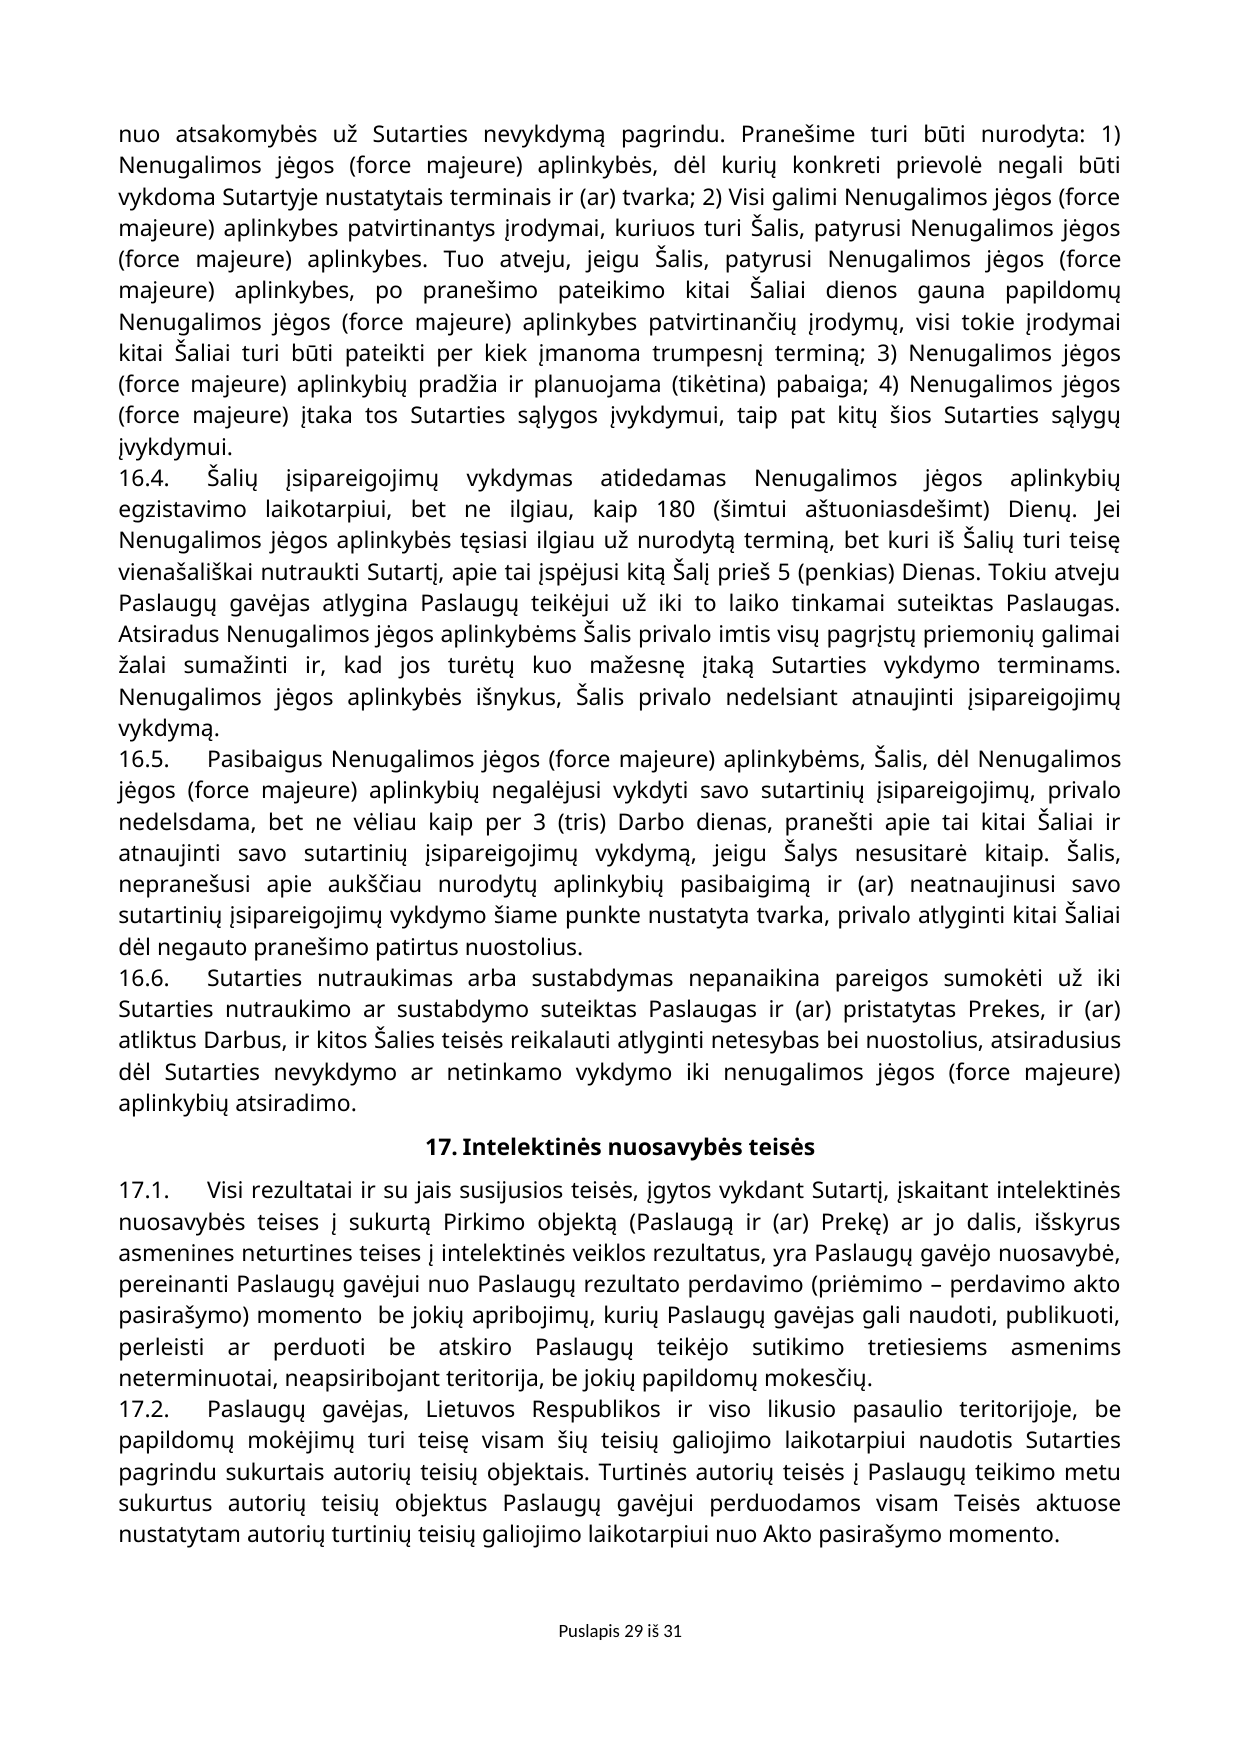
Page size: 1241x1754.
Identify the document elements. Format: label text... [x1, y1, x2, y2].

list Paslaugų gavėjas, Lietuvos Respublikos ir viso likusio pasaulio teritorijoje, be papildomų mokėjimų turi teisę visam šių teisių galiojimo laikotarpiui naudotis Sutarties pagrindu sukurtais autorių teisių objektais. Turtinės autorių teisės į Paslaugų teikimo metu sukurtus autorių teisių objektus Paslaugų gavėjui perduodamos visam Teisės aktuose nustatytam autorių turtinių teisių galiojimo laikotarpiui nuo Akto pasirašymo momento. [118, 1393, 1122, 1549]
list Sutarties nutraukimas arba sustabdymas nepanaikina pareigos sumokėti už iki Sutarties nutraukimo ar sustabdymo suteiktas Paslaugas ir (ar) pristatytas Prekes, ir (ar) atliktus Darbus, ir kitos Šalies teisės reikalauti atlyginti netesybas bei nuostolius, atsiradusius dėl Sutarties nevykdymo ar netinkamo vykdymo iki nenugalimos jėgos (force majeure) aplinkybių atsiradimo. [118, 962, 1122, 1118]
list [118, 118, 1122, 462]
list Pasibaigus Nenugalimos jėgos (force majeure) aplinkybėms, Šalis, dėl Nenugalimos jėgos (force majeure) aplinkybių negalėjusi vykdyti savo sutartinių įsipareigojimų, privalo nedelsdama, bet ne vėliau kaip per 3 (tris) Darbo dienas, pranešti apie tai kitai Šaliai ir atnaujinti savo sutartinių įsipareigojimų vykdymą, jeigu Šalys nesusitarė kitaip. Šalis, nepranešusi apie aukščiau nurodytų aplinkybių pasibaigimą ir (ar) neatnaujinusi savo sutartinių įsipareigojimų vykdymo šiame punkte nustatyta tvarka, privalo atlyginti kitai Šaliai dėl negauto pranešimo patirtus nuostolius. [118, 743, 1122, 962]
list Šalių įsipareigojimų vykdymas atidedamas Nenugalimos jėgos aplinkybių egzistavimo laikotarpiui, bet ne ilgiau, kaip 180 (šimtui aštuoniasdešimt) Dienų. Jei Nenugalimos jėgos aplinkybės tęsiasi ilgiau už nurodytą terminą, bet kuri iš Šalių turi teisę vienašališkai nutraukti Sutartį, apie tai įspėjusi kitą Šalį prieš 5 (penkias) Dienas. Tokiu atveju Paslaugų gavėjas atlygina Paslaugų teikėjui už iki to laiko tinkamai suteiktas Paslaugas. Atsiradus Nenugalimos jėgos aplinkybėms Šalis privalo imtis visų pagrįstų priemonių galimai žalai sumažinti ir, kad jos turėtų kuo mažesnę įtaką Sutarties vykdymo terminams. Nenugalimos jėgos aplinkybės išnykus, Šalis privalo nedelsiant atnaujinti įsipareigojimų vykdymą. [118, 462, 1122, 743]
list Intelektinės nuosavybės teisės [118, 1131, 1122, 1162]
list Visi rezultatai ir su jais susijusios teisės, įgytos vykdant Sutartį, įskaitant intelektinės nuosavybės teises į sukurtą Pirkimo objektą (Paslaugą ir (ar) Prekę) ar jo dalis, išskyrus asmenines neturtines teises į intelektinės veiklos rezultatus, yra Paslaugų gavėjo nuosavybė, pereinanti Paslaugų gavėjui nuo Paslaugų rezultato perdavimo (priėmimo – perdavimo akto pasirašymo) momento be jokių apribojimų, kurių Paslaugų gavėjas gali naudoti, publikuoti, perleisti ar perduoti be atskiro Paslaugų teikėjo sutikimo tretiesiems asmenims neterminuotai, neapsiribojant teritorija, be jokių papildomų mokesčių. [118, 1174, 1122, 1393]
